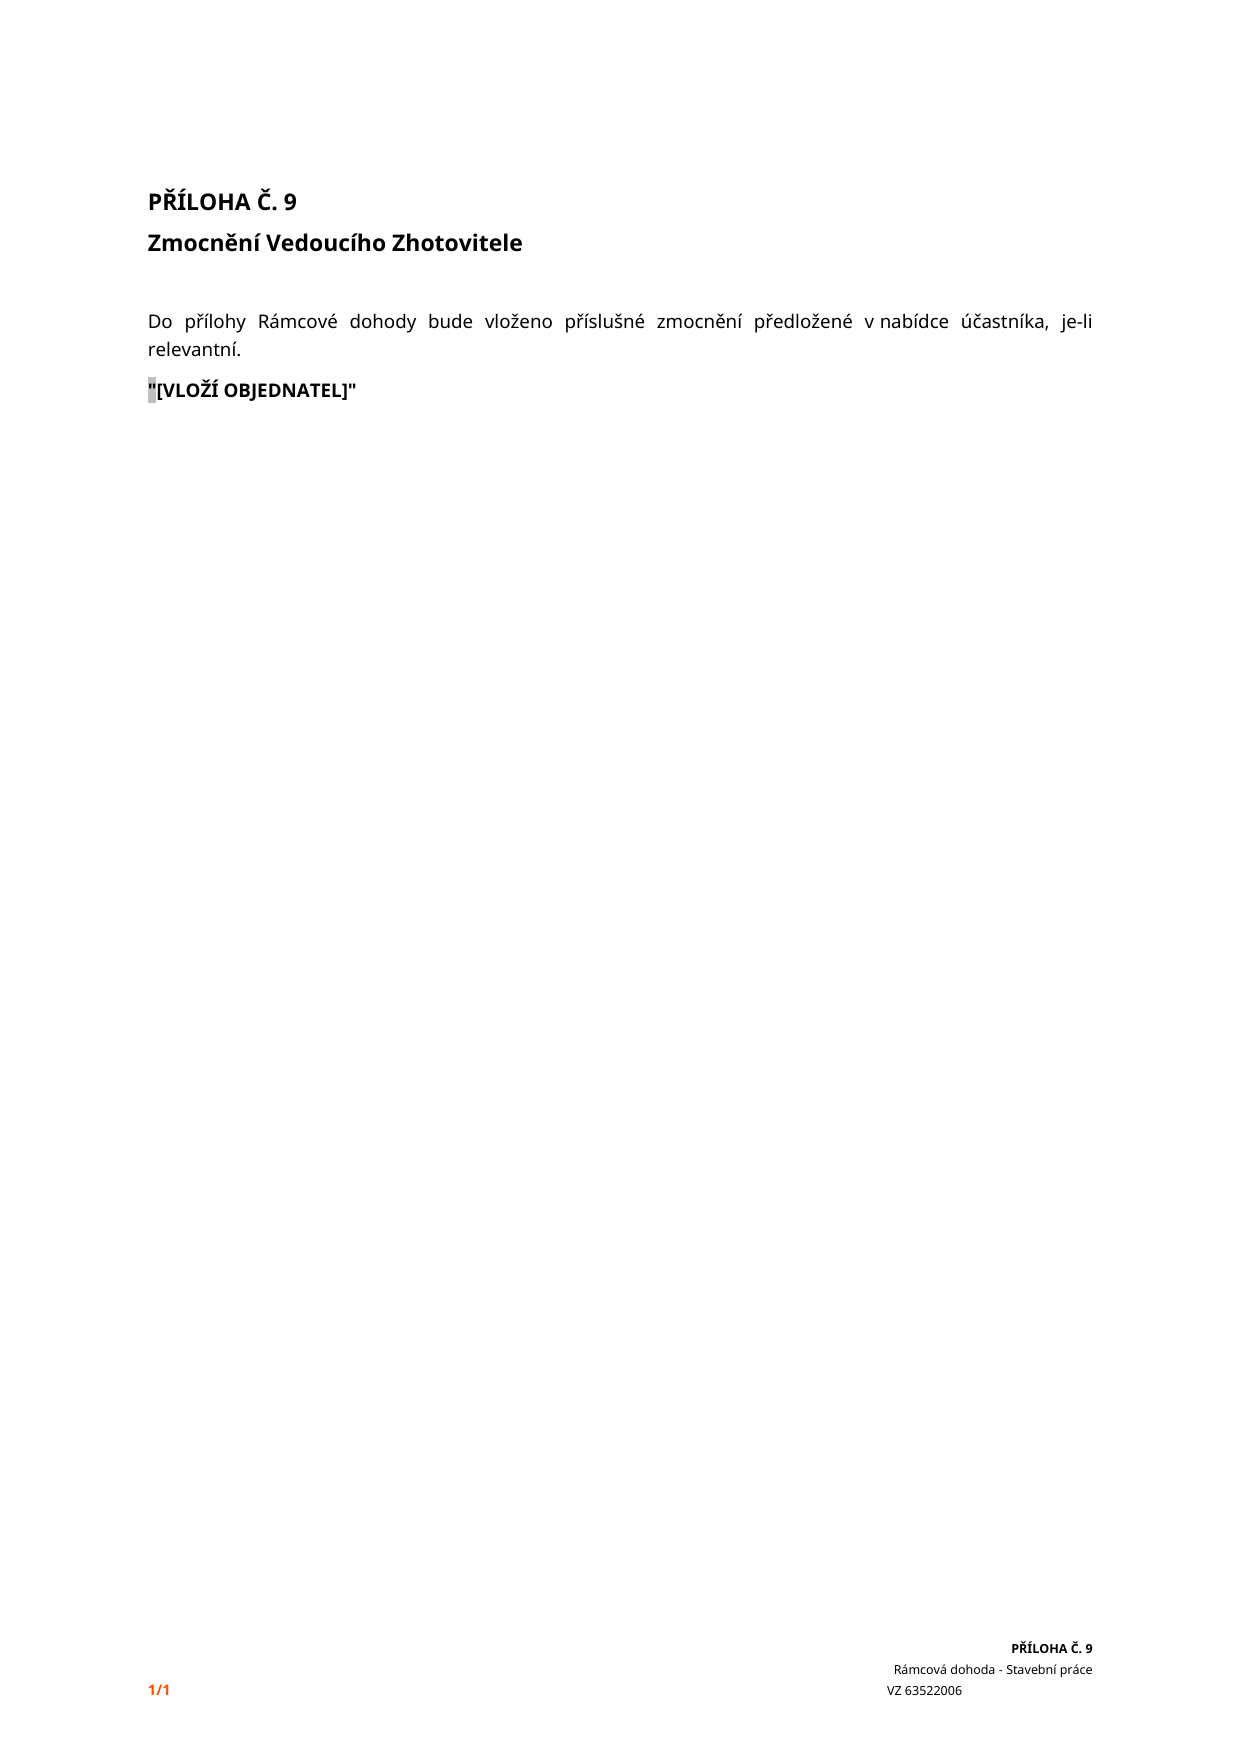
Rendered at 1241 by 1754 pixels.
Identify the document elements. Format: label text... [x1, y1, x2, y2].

text Zmocnění Vedoucího Zhotovitele [148, 228, 1093, 258]
text Příloha č. 9 [148, 187, 1093, 216]
text Do přílohy Rámcové dohody bude vloženo příslušné zmocnění předložené v nabídce účastníka, je-li relevantní. [148, 309, 1093, 362]
